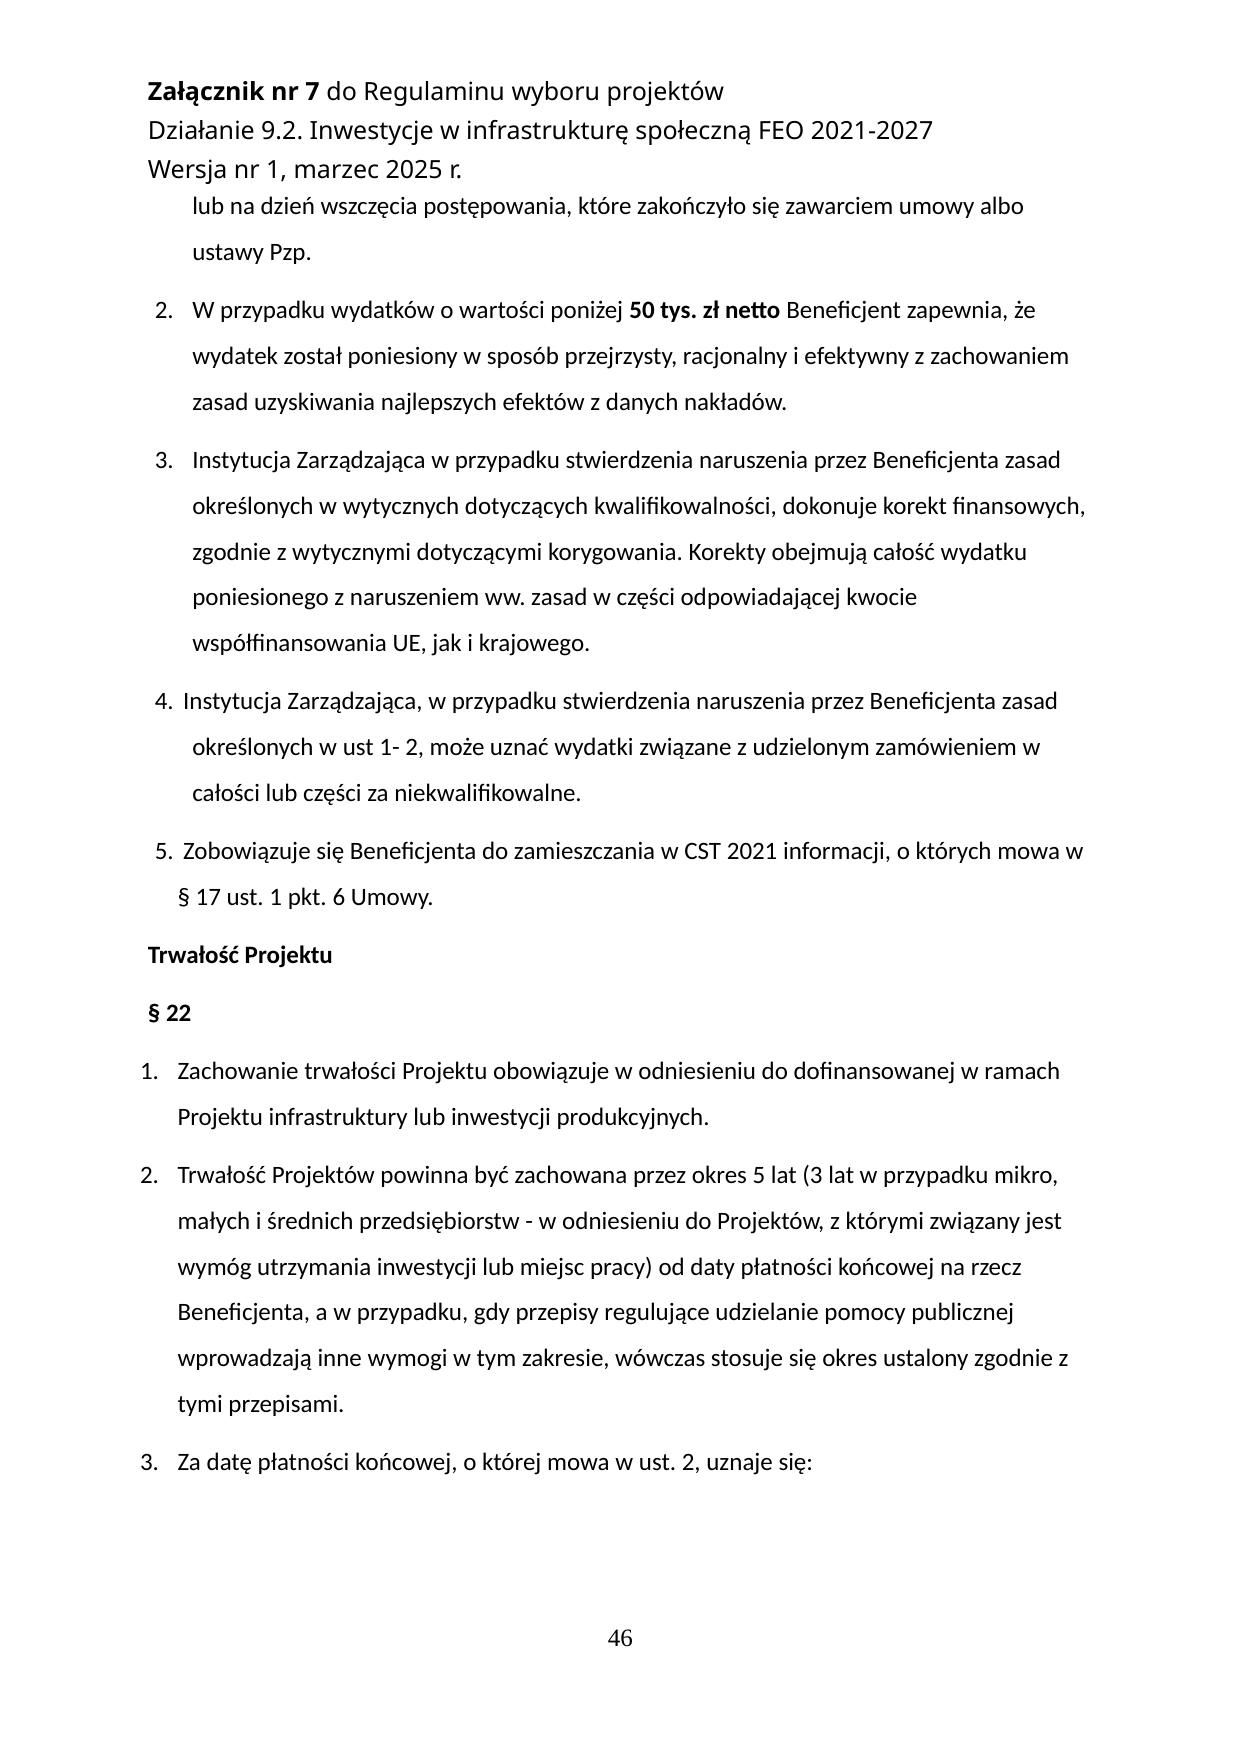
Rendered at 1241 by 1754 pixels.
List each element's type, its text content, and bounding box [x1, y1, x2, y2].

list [154, 191, 1092, 267]
text Trwałość Projektu [148, 939, 1092, 969]
text § 22 [148, 997, 1092, 1028]
list Zobowiązuje się Beneficjenta do zamieszczania w CST 2021 informacji, o których mowa w § 17 ust. 1 pkt. 6 Umowy. [154, 835, 1092, 911]
list Za datę płatności końcowej, o której mowa w ust. 2, uznaje się: [140, 1446, 1092, 1477]
list Trwałość Projektów powinna być zachowana przez okres 5 lat (3 lat w przypadku mikro, małych i średnich przedsiębiorstw - w odniesieniu do Projektów, z którymi związany jest wymóg utrzymania inwestycji lub miejsc pracy) od daty płatności końcowej na rzecz Beneficjenta, a w przypadku, gdy przepisy regulujące udzielanie pomocy publicznej wprowadzają inne wymogi w tym zakresie, wówczas stosuje się okres ustalony zgodnie z tymi przepisami. [140, 1159, 1092, 1418]
list W przypadku wydatków o wartości poniżej 50 tys. zł netto Beneficjent zapewnia, że wydatek został poniesiony w sposób przejrzysty, racjonalny i efektywny z zachowaniem zasad uzyskiwania najlepszych efektów z danych nakładów. [154, 294, 1092, 416]
list Zachowanie trwałości Projektu obowiązuje w odniesieniu do dofinansowanej w ramach Projektu infrastruktury lub inwestycji produkcyjnych. [140, 1055, 1092, 1132]
list Instytucja Zarządzająca, w przypadku stwierdzenia naruszenia przez Beneficjenta zasad określonych w ust 1- 2, może uznać wydatki związane z udzielonym zamówieniem w całości lub części za niekwalifikowalne. [154, 685, 1092, 807]
list Instytucja Zarządzająca w przypadku stwierdzenia naruszenia przez Beneficjenta zasad określonych w wytycznych dotyczących kwalifikowalności, dokonuje korekt finansowych, zgodnie z wytycznymi dotyczącymi korygowania. Korekty obejmują całość wydatku poniesionego z naruszeniem ww. zasad w części odpowiadającej kwocie współfinansowania UE, jak i krajowego. [154, 444, 1092, 658]
